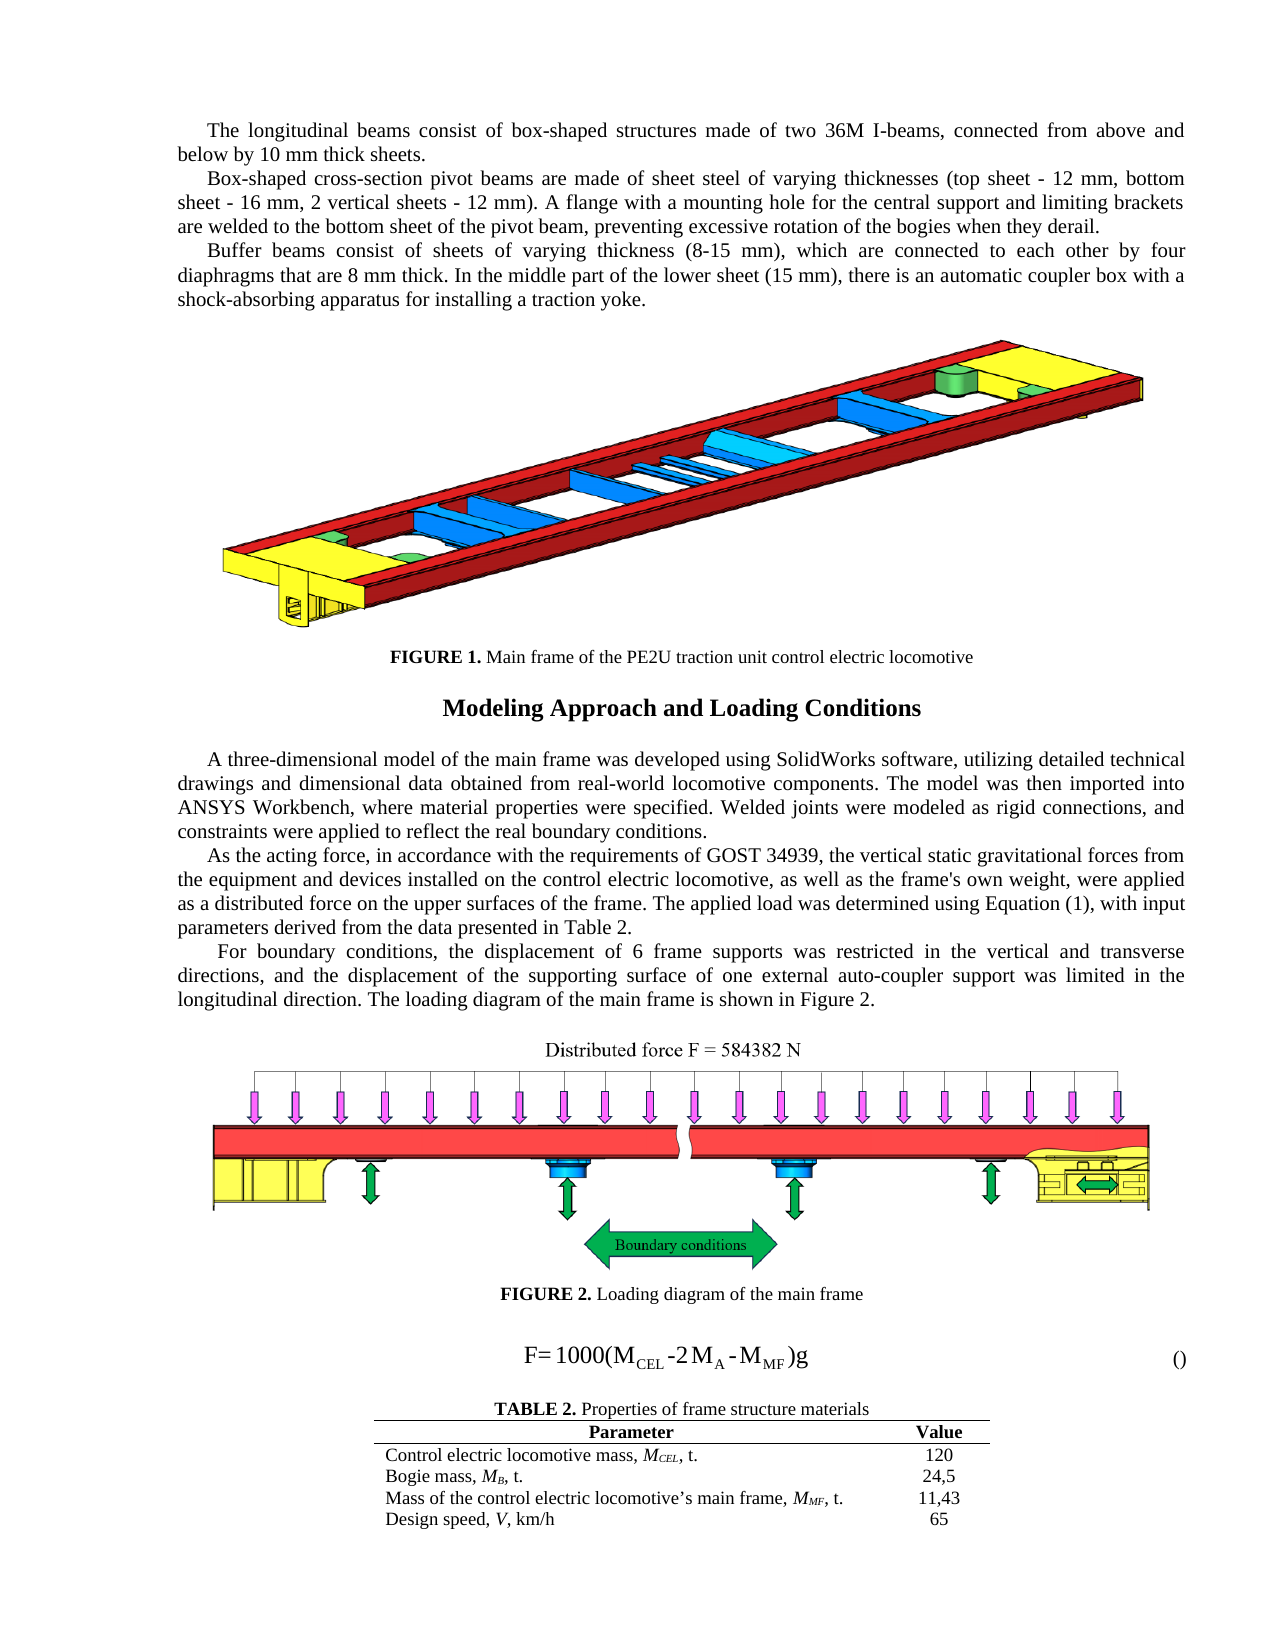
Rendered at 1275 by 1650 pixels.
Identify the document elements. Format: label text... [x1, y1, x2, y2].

text Box-shaped cross-section pivot beams are made of sheet steel of varying thicknesses (top sheet - 12 mm, bottom sheet - 16 mm, 2 vertical sheets - 12 mm). A flange with a mounting hole for the central support and limiting brackets are welded to the bottom sheet of the pivot beam, preventing excessive rotation of the bogies when they derail. [177, 166, 1186, 238]
table_cell 11,43 [888, 1487, 990, 1508]
table_cell 24,5 [888, 1465, 990, 1487]
table_cell Bogie mass, MB, t. [374, 1465, 888, 1487]
table_header TABLE 2. Properties of frame structure materials [374, 1398, 990, 1420]
text The longitudinal beams consist of box-shaped structures made of two 36M I-beams, connected from above and below by 10 mm thick sheets. [177, 118, 1186, 166]
table_cell Mass of the control electric locomotive’s main frame, MMF, t. [374, 1487, 888, 1508]
text FIGURE 2. Loading diagram of the main frame [177, 1283, 1186, 1304]
table_cell 65 [888, 1508, 990, 1530]
text For boundary conditions, the displacement of 6 frame supports was restricted in the vertical and transverse directions, and the displacement of the supporting surface of one external auto-coupler support was limited in the longitudinal direction. The loading diagram of the main frame is shown in Figure 2. [177, 939, 1186, 1011]
text Buffer beams consist of sheets of varying thickness (8-15 mm), which are connected to each other by four diaphragms that are 8 mm thick. In the middle part of the lower sheet (15 mm), there is an automatic coupler box with a shock-absorbing apparatus for installing a traction yoke. [177, 238, 1186, 311]
table_header () [1156, 1317, 1186, 1398]
text FIGURE 1. Main frame of the PE2U traction unit control electric locomotive [177, 646, 1186, 668]
subtitle Modeling Approach and Loading Conditions [177, 693, 1186, 721]
picture [209, 323, 1155, 647]
text A three-dimensional model of the main frame was developed using SolidWorks software, utilizing detailed technical drawings and dimensional data obtained from real-world locomotive components. The model was then imported into ANSYS Workbench, where material properties were specified. Welded joints were modeled as rigid connections, and constraints were applied to reflect the real boundary conditions. [177, 746, 1186, 843]
table_header [177, 1317, 1156, 1398]
picture [194, 1023, 1169, 1283]
table_cell Value [888, 1421, 990, 1442]
text As the acting force, in accordance with the requirements of GOST 34939, the vertical static gravitational forces from the equipment and devices installed on the control electric locomotive, as well as the frame's own weight, were applied as a distributed force on the upper surfaces of the frame. The applied load was determined using Equation (1), with input parameters derived from the data presented in Table 2. [177, 843, 1186, 939]
table_cell Control electric locomotive mass, MCEL, t. [374, 1444, 888, 1465]
table_cell Parameter [374, 1421, 888, 1442]
table_cell 120 [888, 1444, 990, 1465]
table_cell Design speed, V, km/h [374, 1508, 888, 1530]
